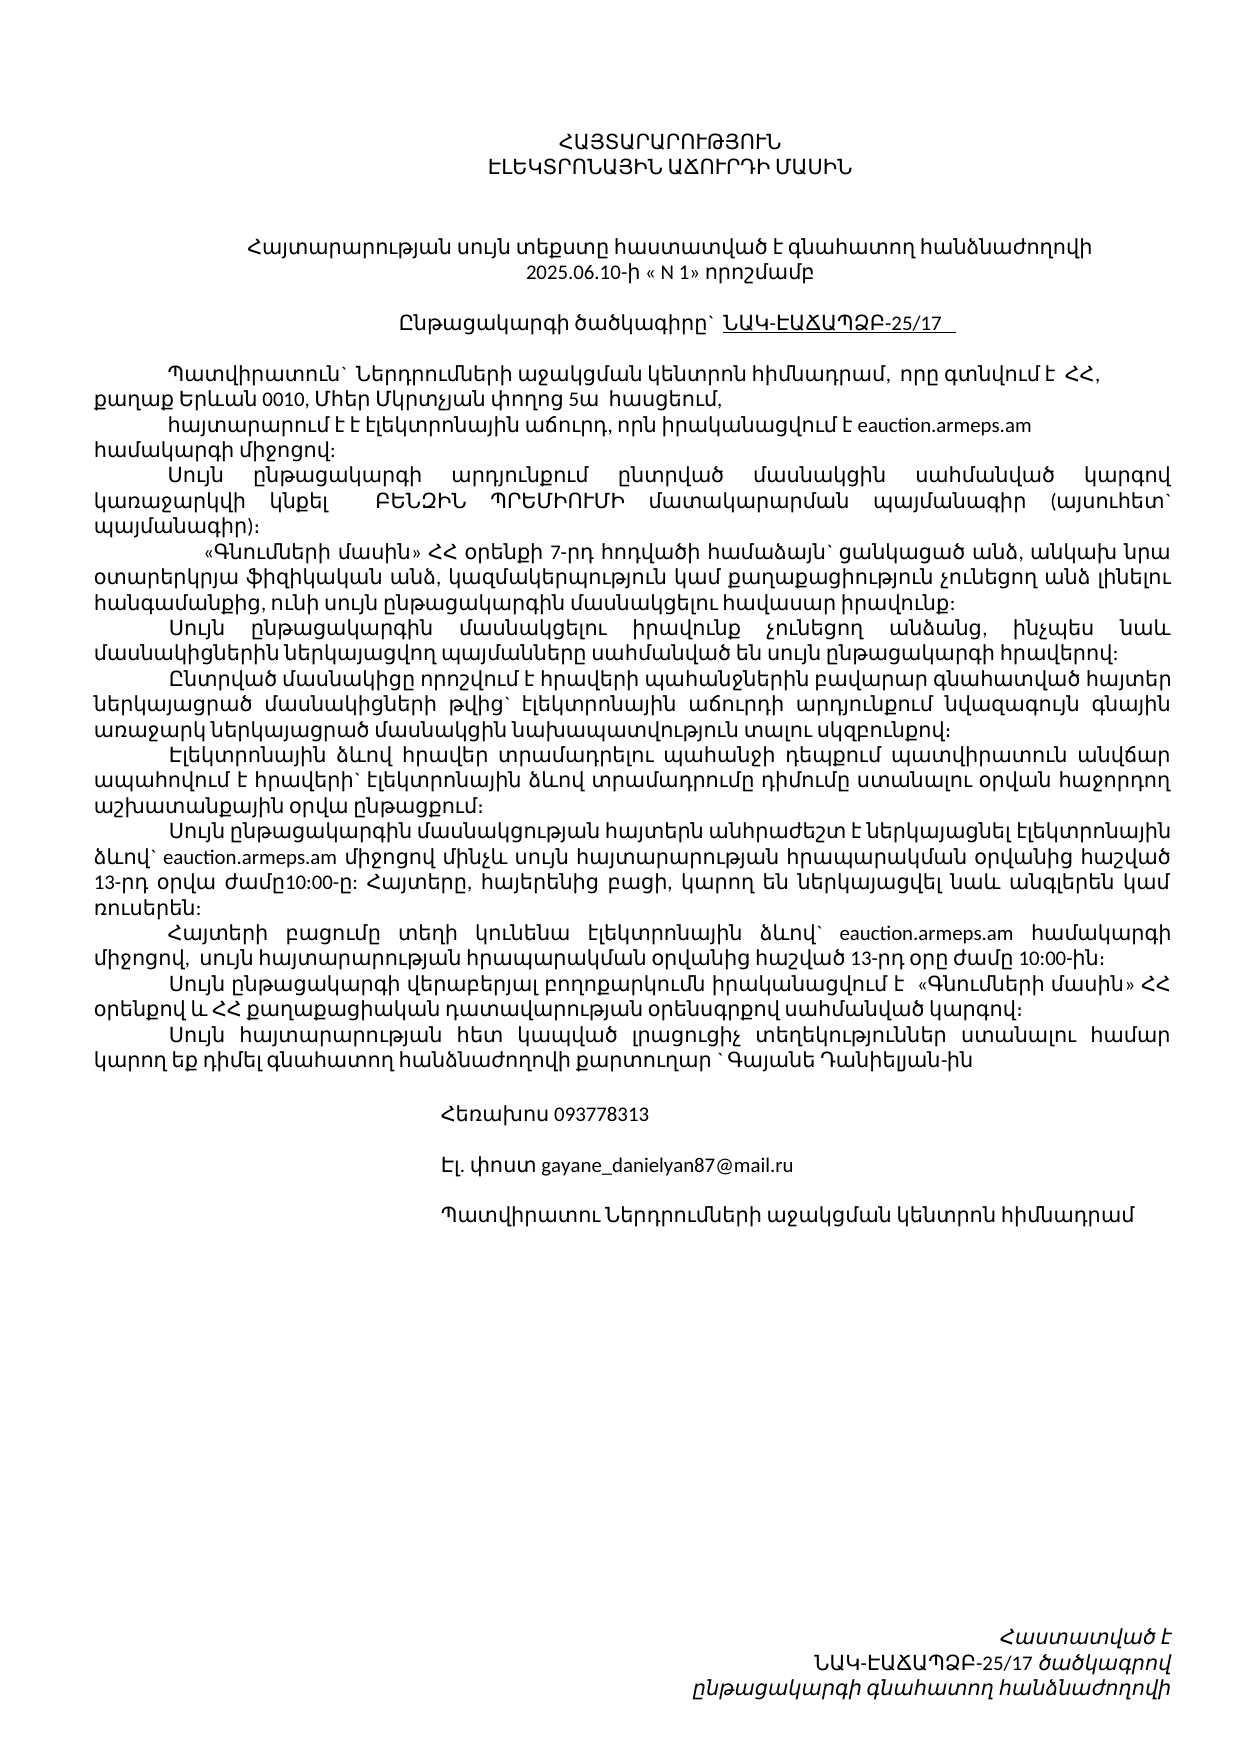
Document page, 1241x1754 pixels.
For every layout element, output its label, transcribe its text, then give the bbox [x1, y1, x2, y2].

text ընթացակարգի գնահատող հանձնաժողովի [94, 1675, 1171, 1701]
text Հայտերի բացումը տեղի կունենա էլեկտրոնային ձևով` eauction.armeps.am համակարգի միջոցով, սույն հայտարարության հրապարակման օրվանից հաշված 13-րդ օրը ժամը 10:00-ին։ [94, 920, 1171, 971]
text Սույն ընթացակարգի վերաբերյալ բողոքարկումն իրականացվում է «Գնումների մասին» ՀՀ օրենքով և ՀՀ քաղաքացիական դատավարության օրենսգրքով սահմանված կարգով։ [94, 971, 1171, 1022]
text ՆԱԿ-ԷԱՃԱՊՁԲ-25/17 ծածկագրով [94, 1650, 1171, 1675]
text 2025.06.10 -ի « N 1» որոշմամբ [94, 259, 1171, 285]
text «Գնումների մասին» ՀՀ օրենքի 7-րդ հոդվածի համաձայն` ցանկացած անձ, անկախ նրա օտարերկրյա ֆիզիկական անձ, կազմակերպություն կամ քաղաքացիություն չունեցող անձ լինելու հանգամանքից, ունի սույն ընթացակարգին մասնակցելու հավասար իրավունք: [94, 539, 1171, 615]
text Հաստատված է [94, 1624, 1171, 1650]
text Սույն ընթացակարգի արդյունքում ընտրված մասնակցին սահմանված կարգով կառաջարկվի կնքել ԲԵՆԶԻՆ ՊՐԵՄԻՈՒՄԻ մատակարարման պայմանագիր (այսուհետ` պայմանագիր)։ [94, 463, 1171, 539]
text Սույն ընթացակարգին մասնակցության հայտերն անհրաժեշտ է ներկայացնել էլեկտրոնային ձևով` eauction.armeps.am միջոցով մինչև սույն հայտարարության հրապարակման օրվանից հաշված 13-րդ օրվա ժամը10:00-ը: Հայտերը, հայերենից բացի, կարող են ներկայացվել նաև անգլերեն կամ ռուսերեն: [94, 818, 1171, 920]
text հայտարարում է է էլեկտրոնային աճուրդ, որն իրականացվում է eauction.armeps.am համակարգի միջոցով: [94, 412, 1171, 463]
text Պատվիրատու Ներդրումների աջակցման կենտրոն հիմնադրամ [94, 1203, 1171, 1228]
text Պատվիրատուն` Ներդրումների աջակցման կենտրոն հիմնադրամ, որը գտնվում է ՀՀ, քաղաք Երևան 0010, Մհեր Մկրտչյան փողոց 5ա հասցեում, [94, 361, 1171, 412]
text Ընթացակարգի ծածկագիրը` ՆԱԿ-ԷԱՃԱՊՁԲ-25/17 [94, 310, 1171, 336]
text Հայտարարության սույն տեքստը հաստատված է գնահատող հանձնաժողովի [94, 234, 1171, 259]
text Էլ. փոստ gayane_danielyan87@mail.ru [94, 1152, 1171, 1177]
text ԷԼԵԿՏՐՈՆԱՅԻՆ ԱՃՈՒՐԴԻ ՄԱՍԻՆ [94, 154, 1171, 180]
text Ընտրված մասնակիցը որոշվում է հրավերի պահանջներին բավարար գնահատված հայտեր ներկայացրած մասնակիցների թվից` էլեկտրոնային աճուրդի արդյունքում նվազագույն գնային առաջարկ ներկայացրած մասնակցին նախապատվություն տալու սկզբունքով։ [94, 666, 1171, 742]
text Էլեկտրոնային ձևով հրավեր տրամադրելու պահանջի դեպքում պատվիրատուն անվճար ապահովում է հրավերի` էլեկտրոնային ձևով տրամադրումը դիմումը ստանալու օրվան հաջորդող աշխատանքային օրվա ընթացքում։ [94, 742, 1171, 818]
text Սույն հայտարարության հետ կապված լրացուցիչ տեղեկություններ ստանալու համար կարող եք դիմել գնահատող հանձնաժողովի քարտուղար ` Գայանե Դանիելյան-ին [94, 1022, 1171, 1073]
text ՀԱՅՏԱՐԱՐՈՒԹՅՈՒՆ [94, 129, 1171, 154]
text Հեռախոս 093778313 [94, 1101, 1171, 1126]
text Սույն ընթացակարգին մասնակցելու իրավունք չունեցող անձանց, ինչպես նաև մասնակիցներին ներկայացվող պայմանները սահմանված են սույն ընթացակարգի հրավերով: [94, 615, 1171, 666]
